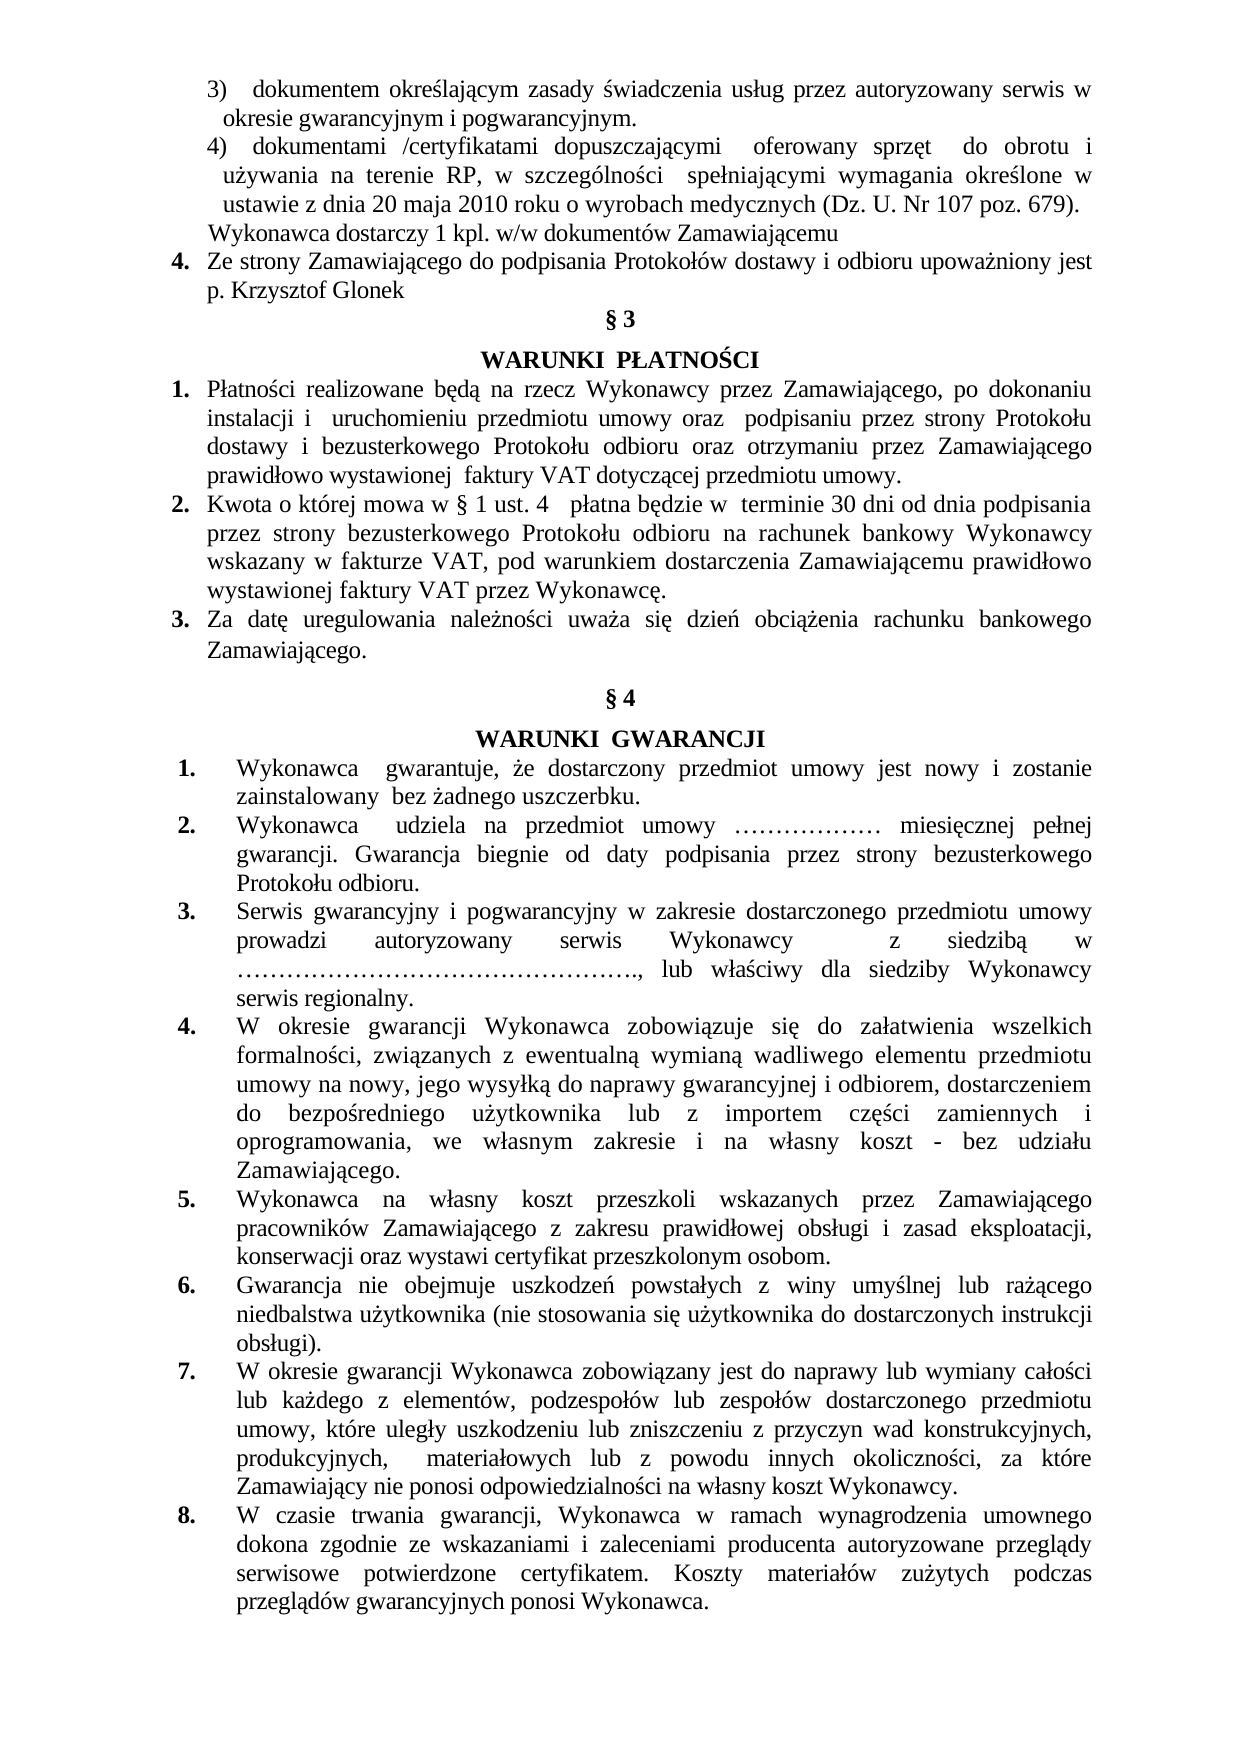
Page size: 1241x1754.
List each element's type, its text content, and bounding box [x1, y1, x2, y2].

list Wykonawca gwarantuje, że dostarczony przedmiot umowy jest nowy i zostanie zainstalowany bez żadnego uszczerbku. [177, 753, 1093, 810]
list Wykonawca na własny koszt przeszkoli wskazanych przez Zamawiającego pracowników Zamawiającego z zakresu prawidłowej obsługi i zasad eksploatacji, konserwacji oraz wystawi certyfikat przeszkolonym osobom. [177, 1184, 1093, 1270]
text § 4 [148, 683, 1093, 711]
list Serwis gwarancyjny i pogwarancyjny w zakresie dostarczonego przedmiotu umowy prowadzi autoryzowany serwis Wykonawcy z siedzibą w …………………………………………., lub właściwy dla siedziby Wykonawcy serwis regionalny. [177, 896, 1093, 1011]
list W czasie trwania gwarancji, Wykonawca w ramach wynagrodzenia umownego dokona zgodnie ze wskazaniami i zaleceniami producenta autoryzowane przeglądy serwisowe potwierdzone certyfikatem. Koszty materiałów zużytych podczas przeglądów gwarancyjnych ponosi Wykonawca. [177, 1500, 1093, 1615]
text § 3 [148, 304, 1093, 333]
text WARUNKI GWARANCJI [148, 724, 1093, 753]
list W okresie gwarancji Wykonawca zobowiązuje się do załatwienia wszelkich formalności, związanych z ewentualną wymianą wadliwego elementu przedmiotu umowy na nowy, jego wysyłką do naprawy gwarancyjnej i odbiorem, dostarczeniem do bezpośredniego użytkownika lub z importem części zamiennych i oprogramowania, we własnym zakresie i na własny koszt - bez udziału Zamawiającego. [177, 1011, 1093, 1184]
list dokumentami /certyfikatami dopuszczającymi oferowany sprzęt do obrotu i używania na terenie RP, w szczególności spełniającymi wymagania określone w ustawie z dnia 20 maja 2010 roku o wyrobach medycznych (Dz. U. Nr 107 poz. 679). [207, 131, 1093, 218]
list Za datę uregulowania należności uważa się dzień obciążenia rachunku bankowego Zamawiającego. [171, 604, 1093, 664]
text Wykonawca dostarczy 1 kpl. w/w dokumentów Zamawiającemu [148, 218, 1093, 246]
list Płatności realizowane będą na rzecz Wykonawcy przez Zamawiającego, po dokonaniu instalacji i uruchomieniu przedmiotu umowy oraz podpisaniu przez strony Protokołu dostawy i bezusterkowego Protokołu odbioru oraz otrzymaniu przez Zamawiającego prawidłowo wystawionej faktury VAT dotyczącej przedmiotu umowy. [171, 374, 1093, 489]
list W okresie gwarancji Wykonawca zobowiązany jest do naprawy lub wymiany całości lub każdego z elementów, podzespołów lub zespołów dostarczonego przedmiotu umowy, które uległy uszkodzeniu lub zniszczeniu z przyczyn wad konstrukcyjnych, produkcyjnych, materiałowych lub z powodu innych okoliczności, za które Zamawiający nie ponosi odpowiedzialności na własny koszt Wykonawcy. [177, 1356, 1093, 1500]
list Gwarancja nie obejmuje uszkodzeń powstałych z winy umyślnej lub rażącego niedbalstwa użytkownika (nie stosowania się użytkownika do dostarczonych instrukcji obsługi). [177, 1270, 1093, 1356]
list Kwota o której mowa w § 1 ust. 4 płatna będzie w terminie 30 dni od dnia podpisania przez strony bezusterkowego Protokołu odbioru na rachunek bankowy Wykonawcy wskazany w fakturze VAT, pod warunkiem dostarczenia Zamawiającemu prawidłowo wystawionej faktury VAT przez Wykonawcę. [171, 489, 1093, 604]
text WARUNKI PŁATNOŚCI [148, 345, 1093, 374]
list Wykonawca udziela na przedmiot umowy ……………… miesięcznej pełnej gwarancji. Gwarancja biegnie od daty podpisania przez strony bezusterkowego Protokołu odbioru. [177, 810, 1093, 896]
list dokumentem określającym zasady świadczenia usług przez autoryzowany serwis w okresie gwarancyjnym i pogwarancyjnym. [207, 74, 1093, 131]
list Ze strony Zamawiającego do podpisania Protokołów dostawy i odbioru upoważniony jest p. Krzysztof Glonek [171, 246, 1093, 304]
